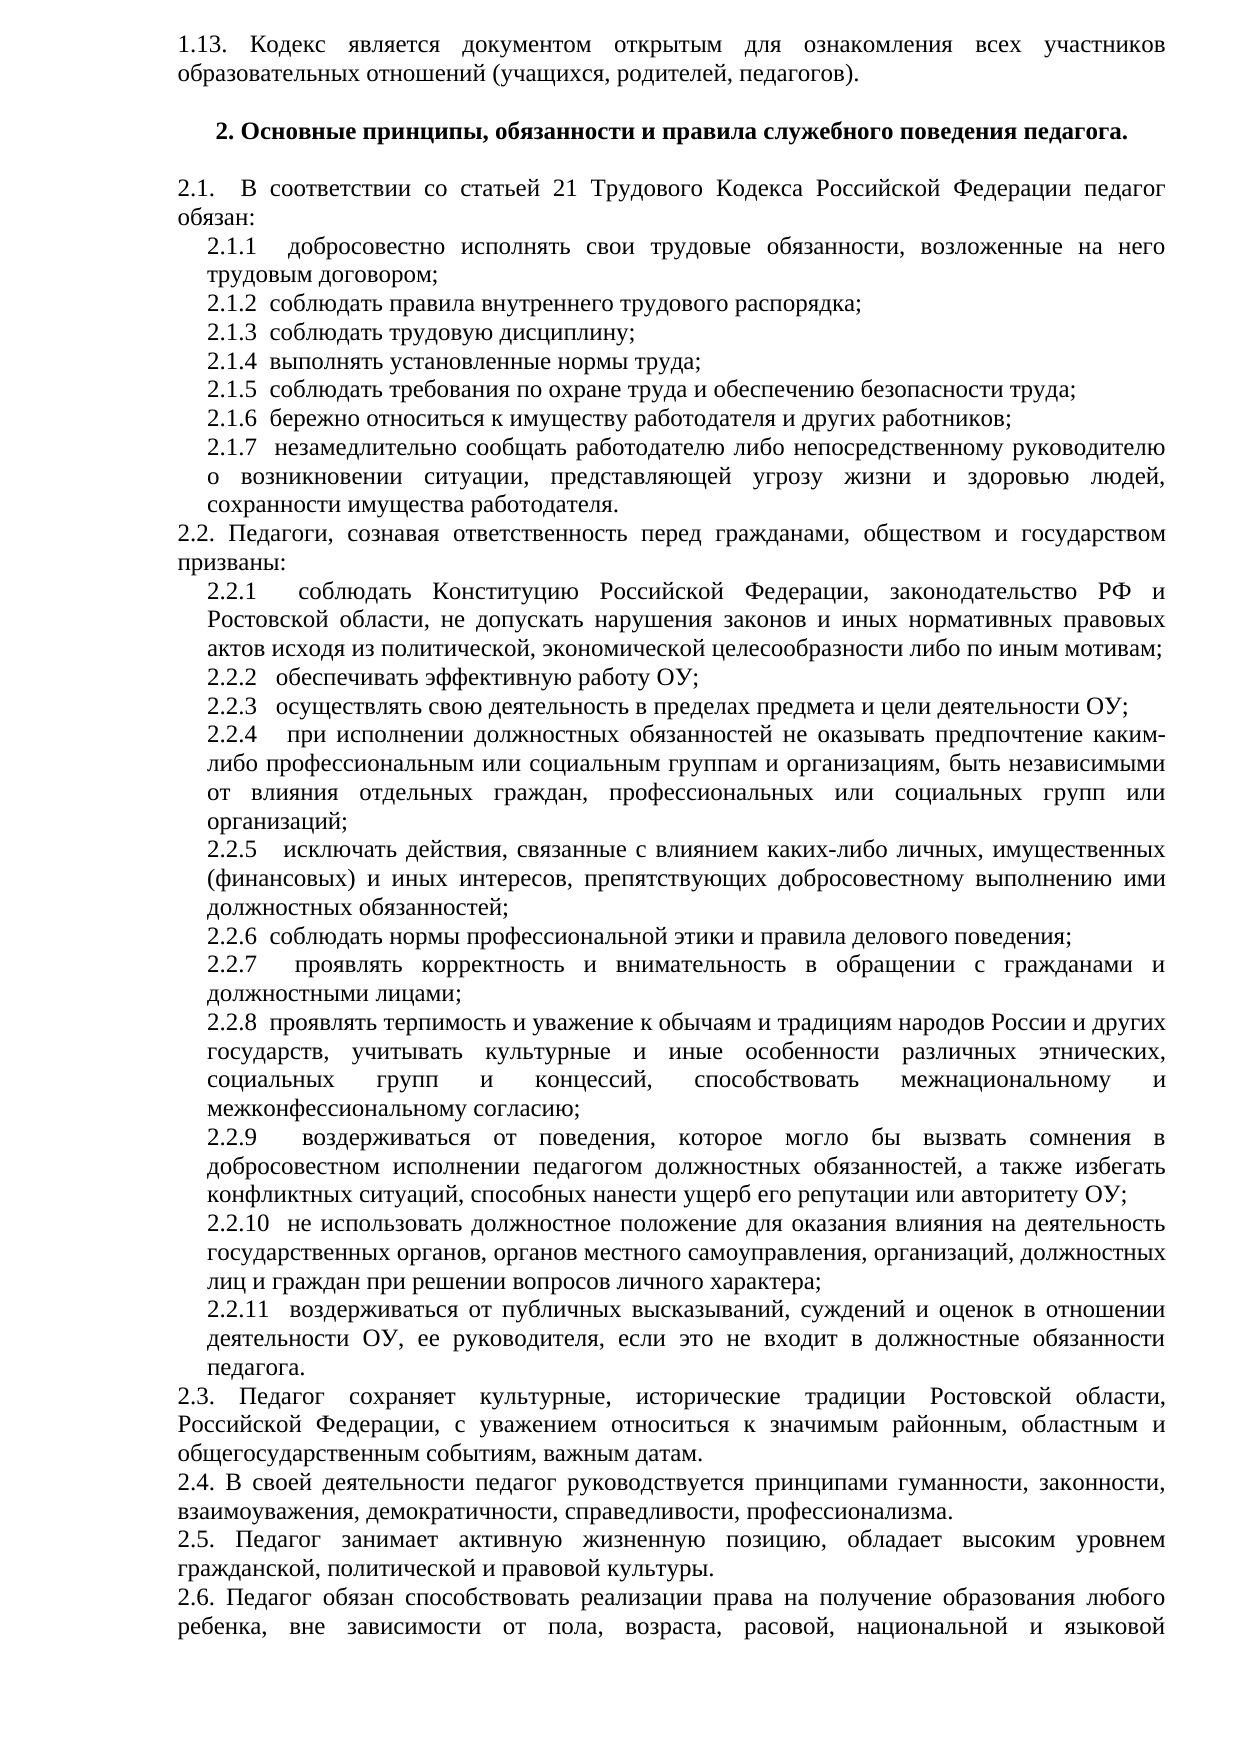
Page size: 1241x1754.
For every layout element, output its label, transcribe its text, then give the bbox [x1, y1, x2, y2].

text 2.2.7 проявлять корректность и внимательность в обращении с гражданами и должностными лицами; [207, 949, 1167, 1007]
text 2.4. В своей деятельности педагог руководствуется принципами гуманности, законности, взаимоуважения, демократичности, справедливости, профессионализма. [177, 1467, 1167, 1524]
text 2.2.1 соблюдать Конституцию Российской Федерации, законодательство РФ и Ростовской области, не допускать нарушения законов и иных нормативных правовых актов исходя из политической, экономической целесообразности либо по иным мотивам; [207, 576, 1167, 662]
text 2.1.5 соблюдать требования по охране труда и обеспечению безопасности труда; [207, 374, 1167, 403]
text 2.1.3 соблюдать трудовую дисциплину; [207, 317, 1167, 346]
text 2.1. В соответствии со статьей 21 Трудового Кодекса Российской Федерации педагог обязан: [177, 173, 1167, 231]
text 2.5. Педагог занимает активную жизненную позицию, обладает высоким уровнем гражданской, политической и правовой культуры. [177, 1524, 1167, 1582]
text 2.2.8 проявлять терпимость и уважение к обычаям и традициям народов России и других государств, учитывать культурные и иные особенности различных этнических, социальных групп и концессий, способствовать межнациональному и межконфессиональному согласию; [207, 1007, 1167, 1122]
text 2. Основные принципы, обязанности и правила служебного поведения педагога. [177, 116, 1167, 144]
text 2.2.4 при исполнении должностных обязанностей не оказывать предпочтение каким-либо профессиональным или социальным группам и организациям, быть независимыми от влияния отдельных граждан, профессиональных или социальных групп или организаций; [207, 719, 1167, 834]
text 2.2.3 осуществлять свою деятельность в пределах предмета и цели деятельности ОУ; [207, 691, 1167, 719]
text 2.1.4 выполнять установленные нормы труда; [207, 346, 1167, 374]
text 2.1.7 незамедлительно сообщать работодателю либо непосредственному руководителю о возникновении ситуации, представляющей угрозу жизни и здоровью людей, сохранности имущества работодателя. [207, 432, 1167, 518]
text 2.2.5 исключать действия, связанные с влиянием каких-либо личных, имущественных (финансовых) и иных интересов, препятствующих добросовестному выполнению ими должностных обязанностей; [207, 834, 1167, 921]
text 2.1.6 бережно относиться к имуществу работодателя и других работников; [207, 403, 1167, 432]
text 2.2.6 соблюдать нормы профессиональной этики и правила делового поведения; [207, 921, 1167, 949]
text 2.2.9 воздерживаться от поведения, которое могло бы вызвать сомнения в добросовестном исполнении педагогом должностных обязанностей, а также избегать конфликтных ситуаций, способных нанести ущерб его репутации или авторитету ОУ; [207, 1122, 1167, 1208]
text 2.2.10 не использовать должностное положение для оказания влияния на деятельность государственных органов, органов местного самоуправления, организаций, должностных лиц и граждан при решении вопросов личного характера; [207, 1208, 1167, 1294]
text 2.2.2 обеспечивать эффективную работу ОУ; [207, 662, 1167, 691]
text 2.1.1 добросовестно исполнять свои трудовые обязанности, возложенные на него трудовым договором; [207, 231, 1167, 288]
text 2.2.11 воздерживаться от публичных высказываний, суждений и оценок в отношении деятельности ОУ, ее руководителя, если это не входит в должностные обязанности педагога. [207, 1294, 1167, 1381]
text 2.3. Педагог сохраняет культурные, исторические традиции Ростовской области, Российской Федерации, с уважением относиться к значимым районным, областным и общегосударственным событиям, важным датам. [177, 1381, 1167, 1467]
text 1.13. Кодекс является документом открытым для ознакомления всех участников образовательных отношений (учащихся, родителей, педагогов). [177, 29, 1167, 87]
text 2.1.2 соблюдать правила внутреннего трудового распорядка; [207, 288, 1167, 317]
text 2.2. Педагоги, сознавая ответственность перед гражданами, обществом и государством призваны: [177, 518, 1167, 576]
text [177, 1582, 1167, 1639]
